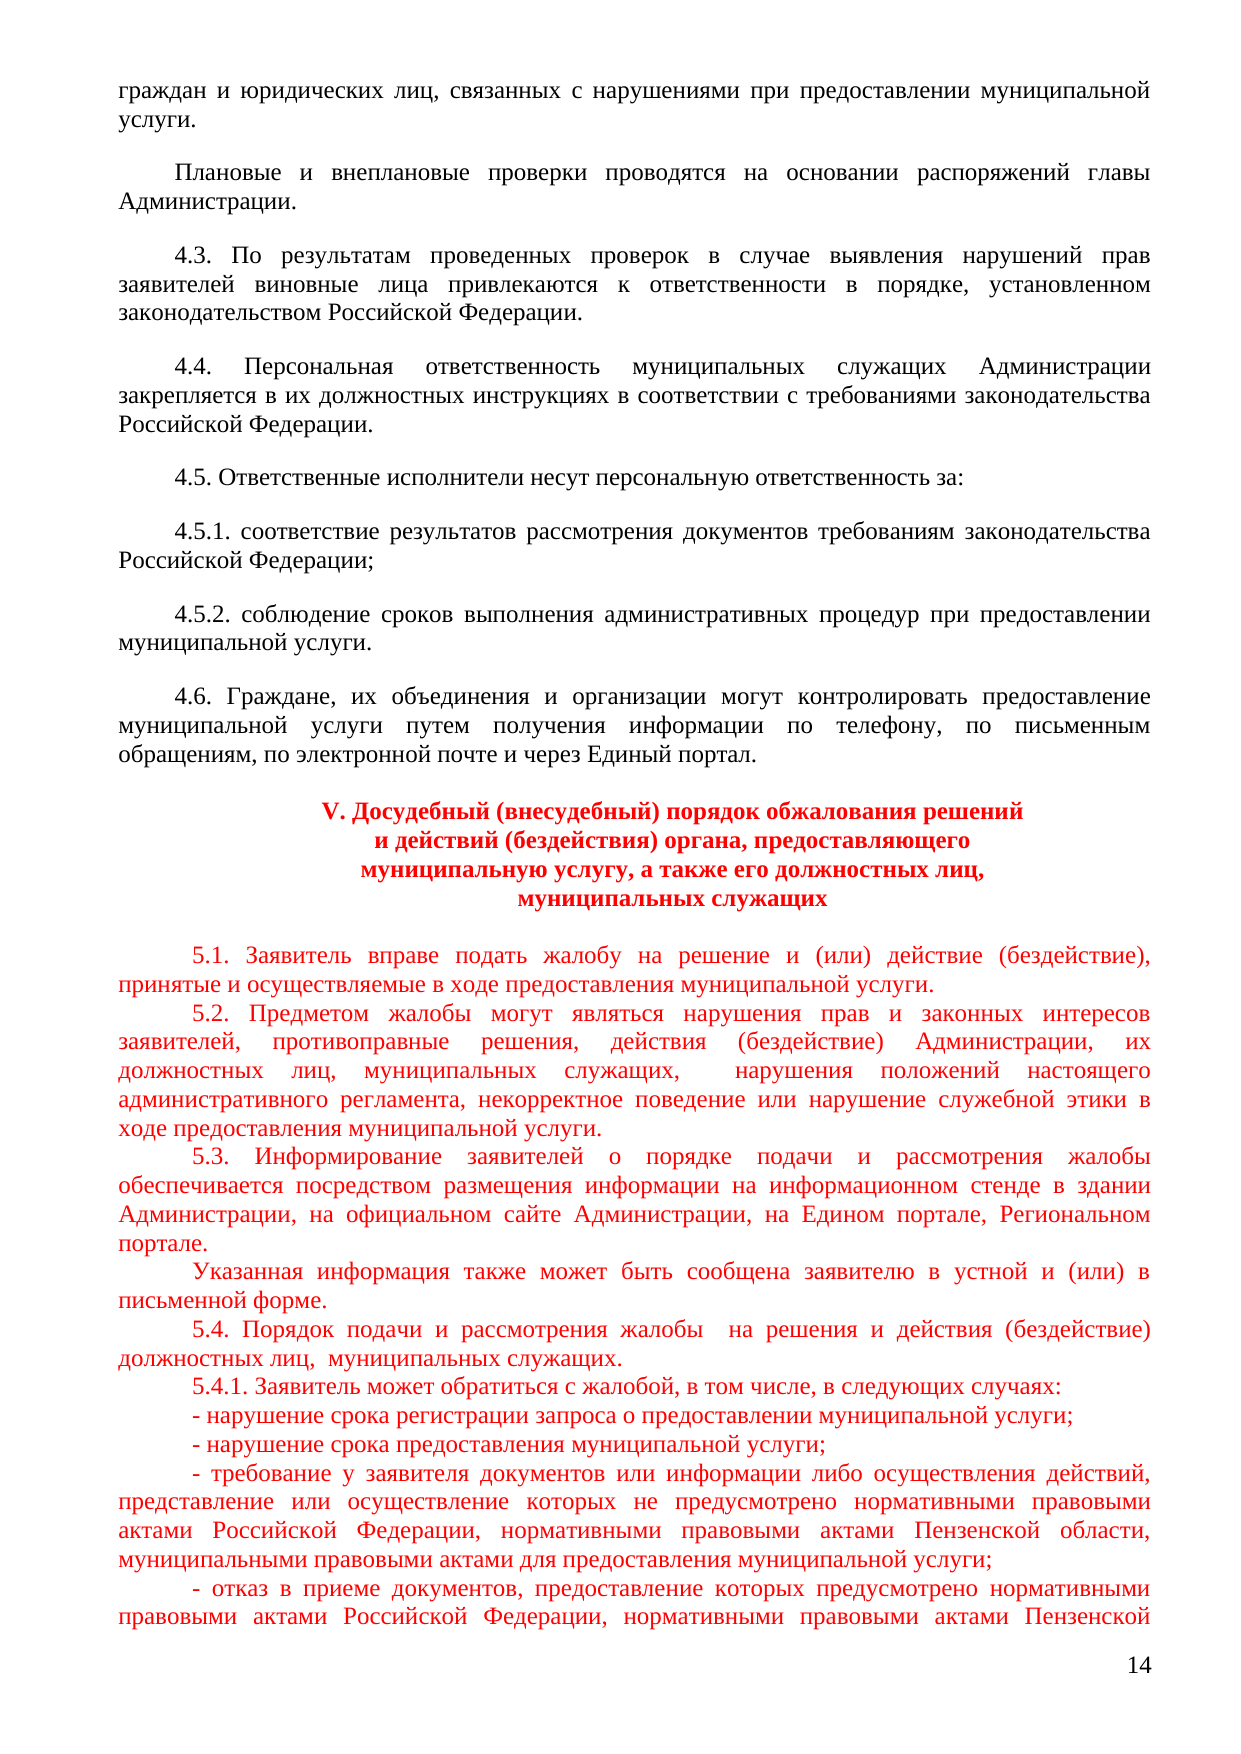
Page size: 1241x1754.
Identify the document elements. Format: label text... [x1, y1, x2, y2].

text Плановые и внеплановые проверки проводятся на основании распоряжений главы Администрации. [118, 157, 1152, 215]
text - нарушение срока регистрации запроса о предоставлении муниципальной услуги; [118, 1400, 1152, 1429]
text 4.3. По результатам проведенных проверок в случае выявления нарушений прав заявителей виновные лица привлекаются к ответственности в порядке, установленном законодательством Российской Федерации. [118, 240, 1152, 326]
text - требование у заявителя документов или информации либо осуществления действий, представление или осуществление которых не предусмотрено нормативными правовыми актами Российской Федерации, нормативными правовыми актами Пензенской области, муниципальными правовыми актами для предоставления муниципальной услуги; [118, 1458, 1152, 1573]
text 5.4. Порядок подачи и рассмотрения жалобы на решения и действия (бездействие) должностных лиц, муниципальных служащих. [118, 1314, 1152, 1371]
text 4.5.1. соответствие результатов рассмотрения документов требованиям законодательства Российской Федерации; [118, 516, 1152, 574]
text и действий (бездействия) органа, предоставляющего [118, 825, 1152, 854]
text 5.2. Предметом жалобы могут являться нарушения прав и законных интересов заявителей, противоправные решения, действия (бездействие) Администрации, их должностных лиц, муниципальных служащих, нарушения положений настоящего административного регламента, некорректное поведение или нарушение служебной этики в ходе предоставления муниципальной услуги. [118, 998, 1152, 1141]
text муниципальную услугу, а также его должностных лиц, [118, 854, 1152, 883]
text муниципальных служащих [118, 883, 1152, 911]
text 4.6. Граждане, их объединения и организации могут контролировать предоставление муниципальной услуги путем получения информации по телефону, по письменным обращениям, по электронной почте и через Единый портал. [118, 681, 1152, 767]
text V. Досудебный (внесудебный) порядок обжалования решений [118, 796, 1152, 825]
text 4.5.2. соблюдение сроков выполнения административных процедур при предоставлении муниципальной услуги. [118, 599, 1152, 656]
text 4.4. Персональная ответственность муниципальных служащих Администрации закрепляется в их должностных инструкциях в соответствии с требованиями законодательства Российской Федерации. [118, 351, 1152, 437]
text 5.3. Информирование заявителей о порядке подачи и рассмотрения жалобы обеспечивается посредством размещения информации на информационном стенде в здании Администрации, на официальном сайте Администрации, на Едином портале, Региональном портале. [118, 1141, 1152, 1256]
text 4.5. Ответственные исполнители несут персональную ответственность за: [118, 462, 1152, 491]
text 5.4.1. Заявитель может обратиться с жалобой, в том числе, в следующих случаях: [118, 1371, 1152, 1400]
text Указанная информация также может быть сообщена заявителю в устной и (или) в письменной форме. [118, 1256, 1152, 1314]
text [118, 75, 1152, 132]
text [118, 1573, 1152, 1630]
text 5.1. Заявитель вправе подать жалобу на решение и (или) действие (бездействие), принятые и осуществляемые в ходе предоставления муниципальной услуги. [118, 940, 1152, 998]
text - нарушение срока предоставления муниципальной услуги; [118, 1429, 1152, 1458]
